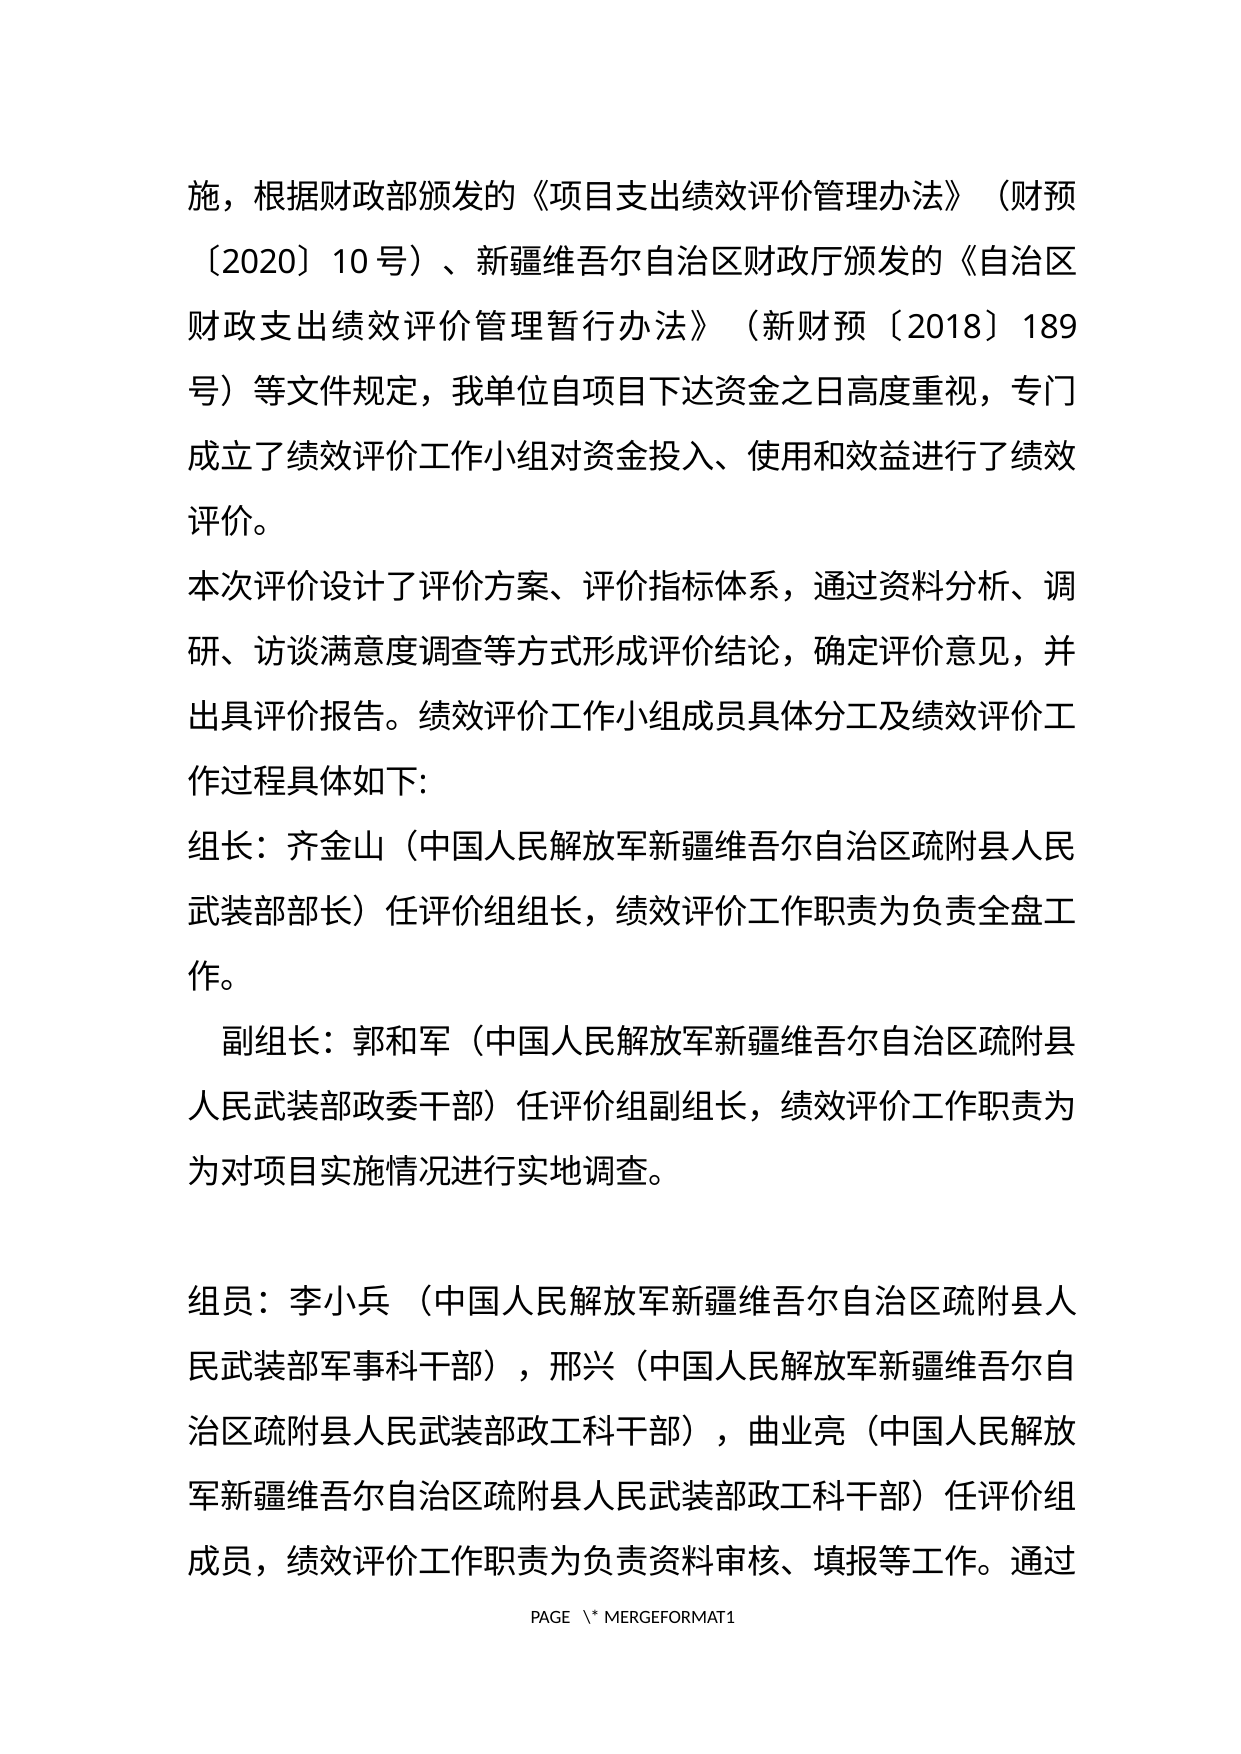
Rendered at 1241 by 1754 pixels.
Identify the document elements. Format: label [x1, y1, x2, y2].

text [187, 1202, 1078, 1592]
